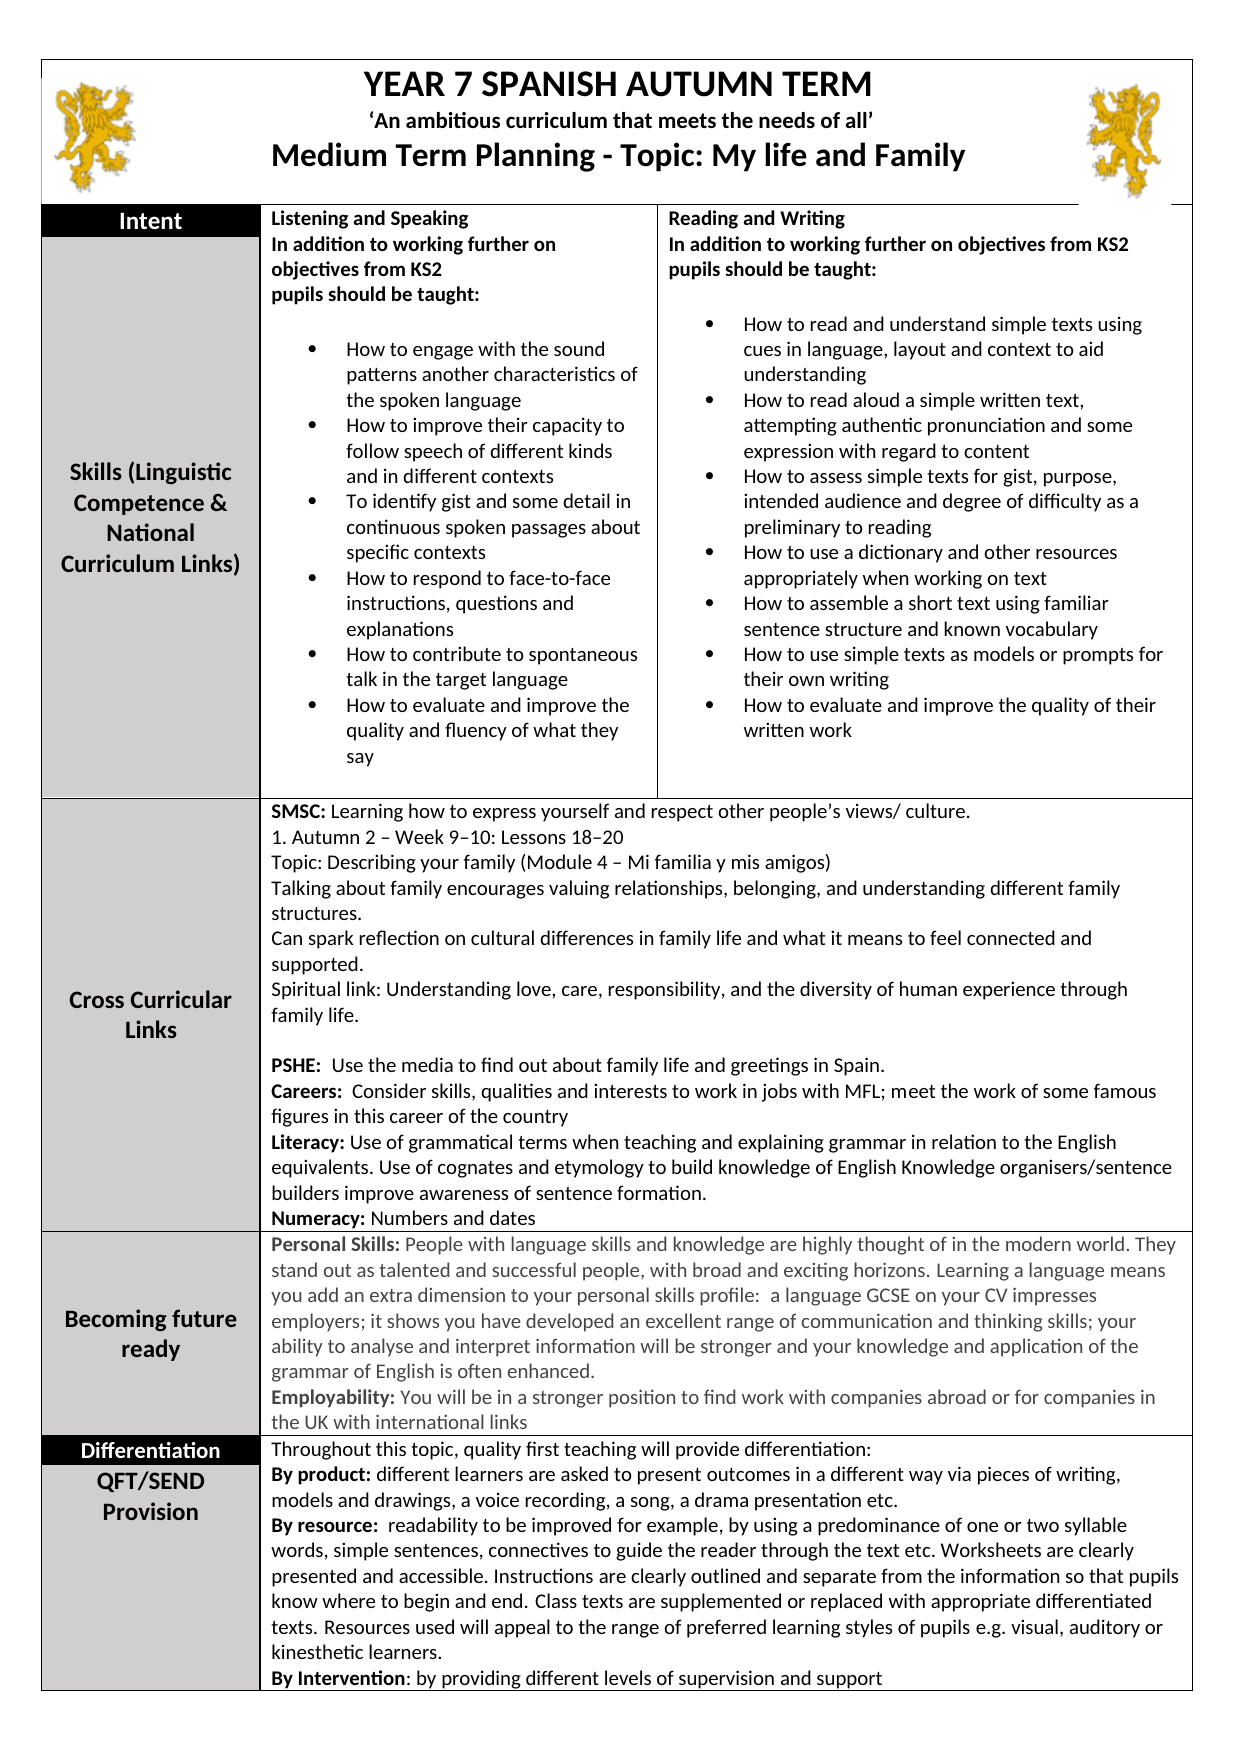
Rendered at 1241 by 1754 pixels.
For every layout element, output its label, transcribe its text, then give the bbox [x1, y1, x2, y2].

table_cell Intent [42, 205, 259, 236]
table_cell Throughout this topic, quality first teaching will provide differentiation: By product: different learners are asked to present outcomes in a different way via pieces of writing, models and drawings, a voice recording, a song, a drama presentation etc. By resource: readability to be improved for example, by using a predominance of one or two syllable words, simple sentences, connectives to guide the reader through the text etc. Worksheets are clearly presented and accessible. Instructions are clearly outlined and separate from the information so that pupils know where to begin and end. Class texts are supplemented or replaced with appropriate differentiated texts. Resources used will appeal to the range of preferred learning styles of pupils e.g. visual, auditory or kinesthetic learners. By Intervention: by providing different levels of supervision and support By Progressive Questioning: exploring pupils’ understanding through interactive dialogue. By Grouping: according to prior attainment, gender, social preference, preferred learning style. By Task: Pupils should be involved in the identification of targets which are meaningful to them and in the selection of an appropriate task from the given range. By Offering Optional Activities: In class or as homework, to extend learning. This QFT/SEND provision will be explicit within the lesson by lesson schemes of work. [261, 1436, 1192, 1690]
table_cell Differentiation [42, 1436, 259, 1464]
table_cell Listening and Speaking In addition to working further on objectives from KS2 pupils should be taught: How to engage with the sound patterns another characteristics of the spoken language How to improve their capacity to follow speech of different kinds and in different contexts To identify gist and some detail in continuous spoken passages about specific contexts How to respond to face-to-face instructions, questions and explanations How to contribute to spontaneous talk in the target language How to evaluate and improve the quality and fluency of what they say [261, 205, 657, 797]
table_cell Skills (Linguistic Competence & National Curriculum Links) [42, 237, 259, 797]
table_cell Cross Curricular Links [42, 799, 259, 1231]
table_cell QFT/SEND Provision [42, 1465, 259, 1690]
table_header YEAR 7 SPANISH AUTUMN TERM ‘An ambitious curriculum that meets the needs of all’ Medium Term Planning - Topic: My life and Family [42, 60, 1192, 204]
table_cell Personal Skills: People with language skills and knowledge are highly thought of in the modern world. They stand out as talented and successful people, with broad and exciting horizons. Learning a language means you add an extra dimension to your personal skills profile: a language GCSE on your CV impresses employers; it shows you have developed an excellent range of communication and thinking skills; your ability to analyse and interpret information will be stronger and your knowledge and application of the grammar of English is often enhanced. Employability: You will be in a stronger position to find work with companies abroad or for companies in the UK with international links [261, 1232, 1192, 1435]
table_cell SMSC: Learning how to express yourself and respect other people’s views/ culture. 1. Autumn 2 – Week 9–10: Lessons 18–20 Topic: Describing your family (Module 4 – Mi familia y mis amigos) Talking about family encourages valuing relationships, belonging, and understanding different family structures. Can spark reflection on cultural differences in family life and what it means to feel connected and supported. Spiritual link: Understanding love, care, responsibility, and the diversity of human experience through family life. PSHE: Use the media to find out about family life and greetings in Spain. Careers: Consider skills, qualities and interests to work in jobs with MFL; meet the work of some famous figures in this career of the country Literacy: Use of grammatical terms when teaching and explaining grammar in relation to the English equivalents. Use of cognates and etymology to build knowledge of English Knowledge organisers/sentence builders improve awareness of sentence formation. Numeracy: Numbers and dates [261, 799, 1192, 1231]
table_cell Reading and Writing In addition to working further on objectives from KS2 pupils should be taught: How to read and understand simple texts using cues in language, layout and context to aid understanding How to read aloud a simple written text, attempting authentic pronunciation and some expression with regard to content How to assess simple texts for gist, purpose, intended audience and degree of difficulty as a preliminary to reading How to use a dictionary and other resources appropriately when working on text How to assemble a short text using familiar sentence structure and known vocabulary How to use simple texts as models or prompts for their own writing How to evaluate and improve the quality of their written work [658, 205, 1192, 797]
picture [1078, 69, 1172, 205]
table_cell Becoming future ready [42, 1232, 259, 1435]
picture [41, 78, 159, 204]
